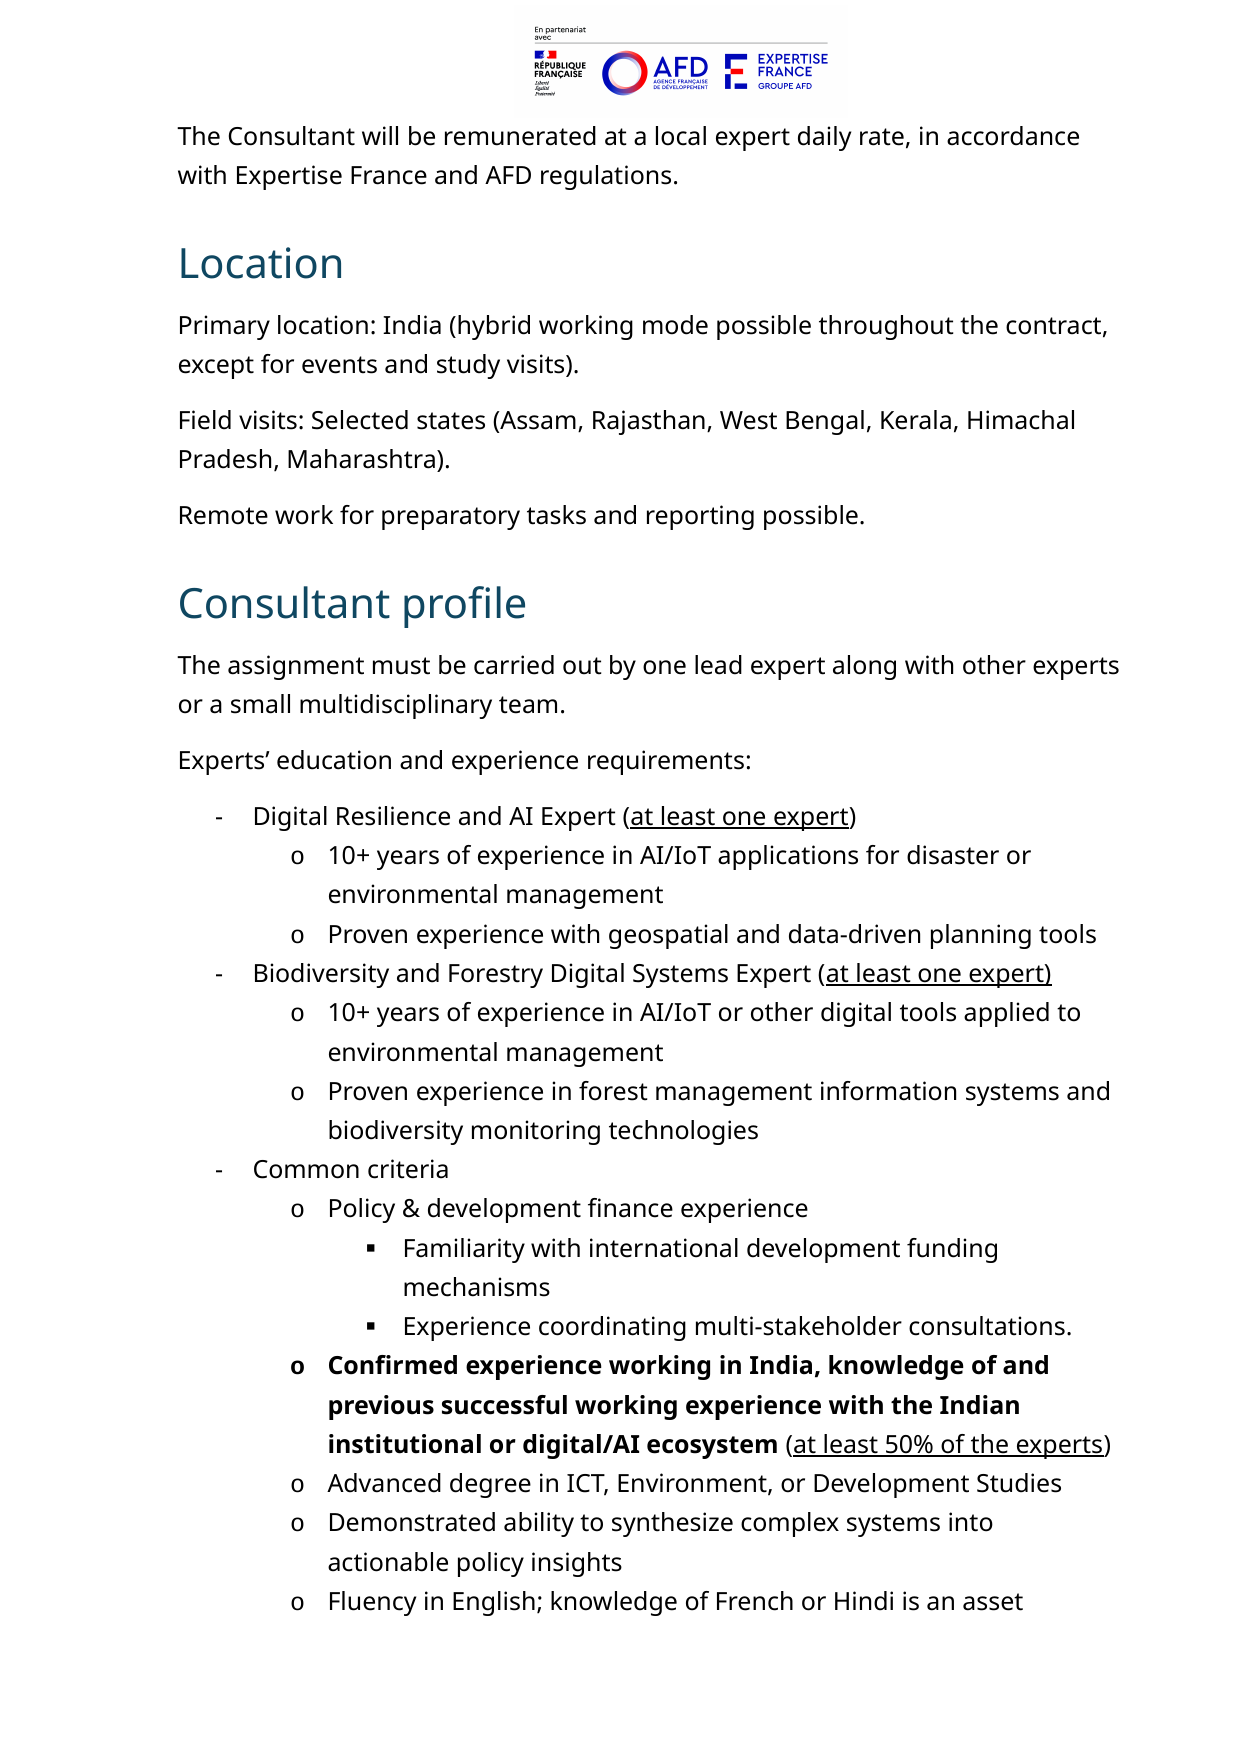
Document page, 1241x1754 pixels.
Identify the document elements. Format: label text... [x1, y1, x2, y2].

list 10+ years of experience in AI/IoT or other digital tools applied to environmental management [290, 995, 1122, 1068]
list 10+ years of experience in AI/IoT applications for disaster or environmental management [290, 838, 1122, 911]
list Proven experience with geospatial and data-driven planning tools [290, 916, 1122, 951]
list Demonstrated ability to synthesize complex systems into actionable policy insights [290, 1505, 1122, 1578]
list Biodiversity and Forestry Digital Systems Expert (at least one expert) [215, 956, 1122, 990]
picture [513, 5, 849, 118]
list Experience coordinating multi-stakeholder consultations. [365, 1309, 1122, 1343]
text The assignment must be carried out by one lead expert along with other experts or a small multidisciplinary team. [177, 648, 1122, 721]
list Fluency in English; knowledge of French or Hindi is an asset [290, 1583, 1122, 1618]
text Remote work for preparatory tasks and reporting possible. [177, 497, 1122, 532]
text Experts’ education and experience requirements: [177, 743, 1122, 777]
list Confirmed experience working in India, knowledge of and previous successful working experience with the Indian institutional or digital/AI ecosystem (at least 50% of the experts) [290, 1348, 1122, 1461]
list Common criteria [215, 1152, 1122, 1186]
list Digital Resilience and AI Expert (at least one expert) [215, 798, 1122, 833]
list Proven experience in forest management information systems and biodiversity monitoring technologies [290, 1073, 1122, 1147]
subtitle Consultant profile [177, 574, 1122, 631]
text Primary location: India (hybrid working mode possible throughout the contract, except for events and study visits). [177, 307, 1122, 381]
list Familiarity with international development funding mechanisms [365, 1230, 1122, 1304]
text Field visits: Selected states (Assam, Rajasthan, West Bengal, Kerala, Himachal Pradesh, Maharashtra). [177, 402, 1122, 476]
list Advanced degree in ICT, Environment, or Development Studies [290, 1466, 1122, 1500]
text The Consultant will be remunerated at a local expert daily rate, in accordance with Expertise France and AFD regulations. [177, 118, 1122, 191]
list Policy & development finance experience [290, 1191, 1122, 1225]
subtitle Location [177, 234, 1122, 291]
